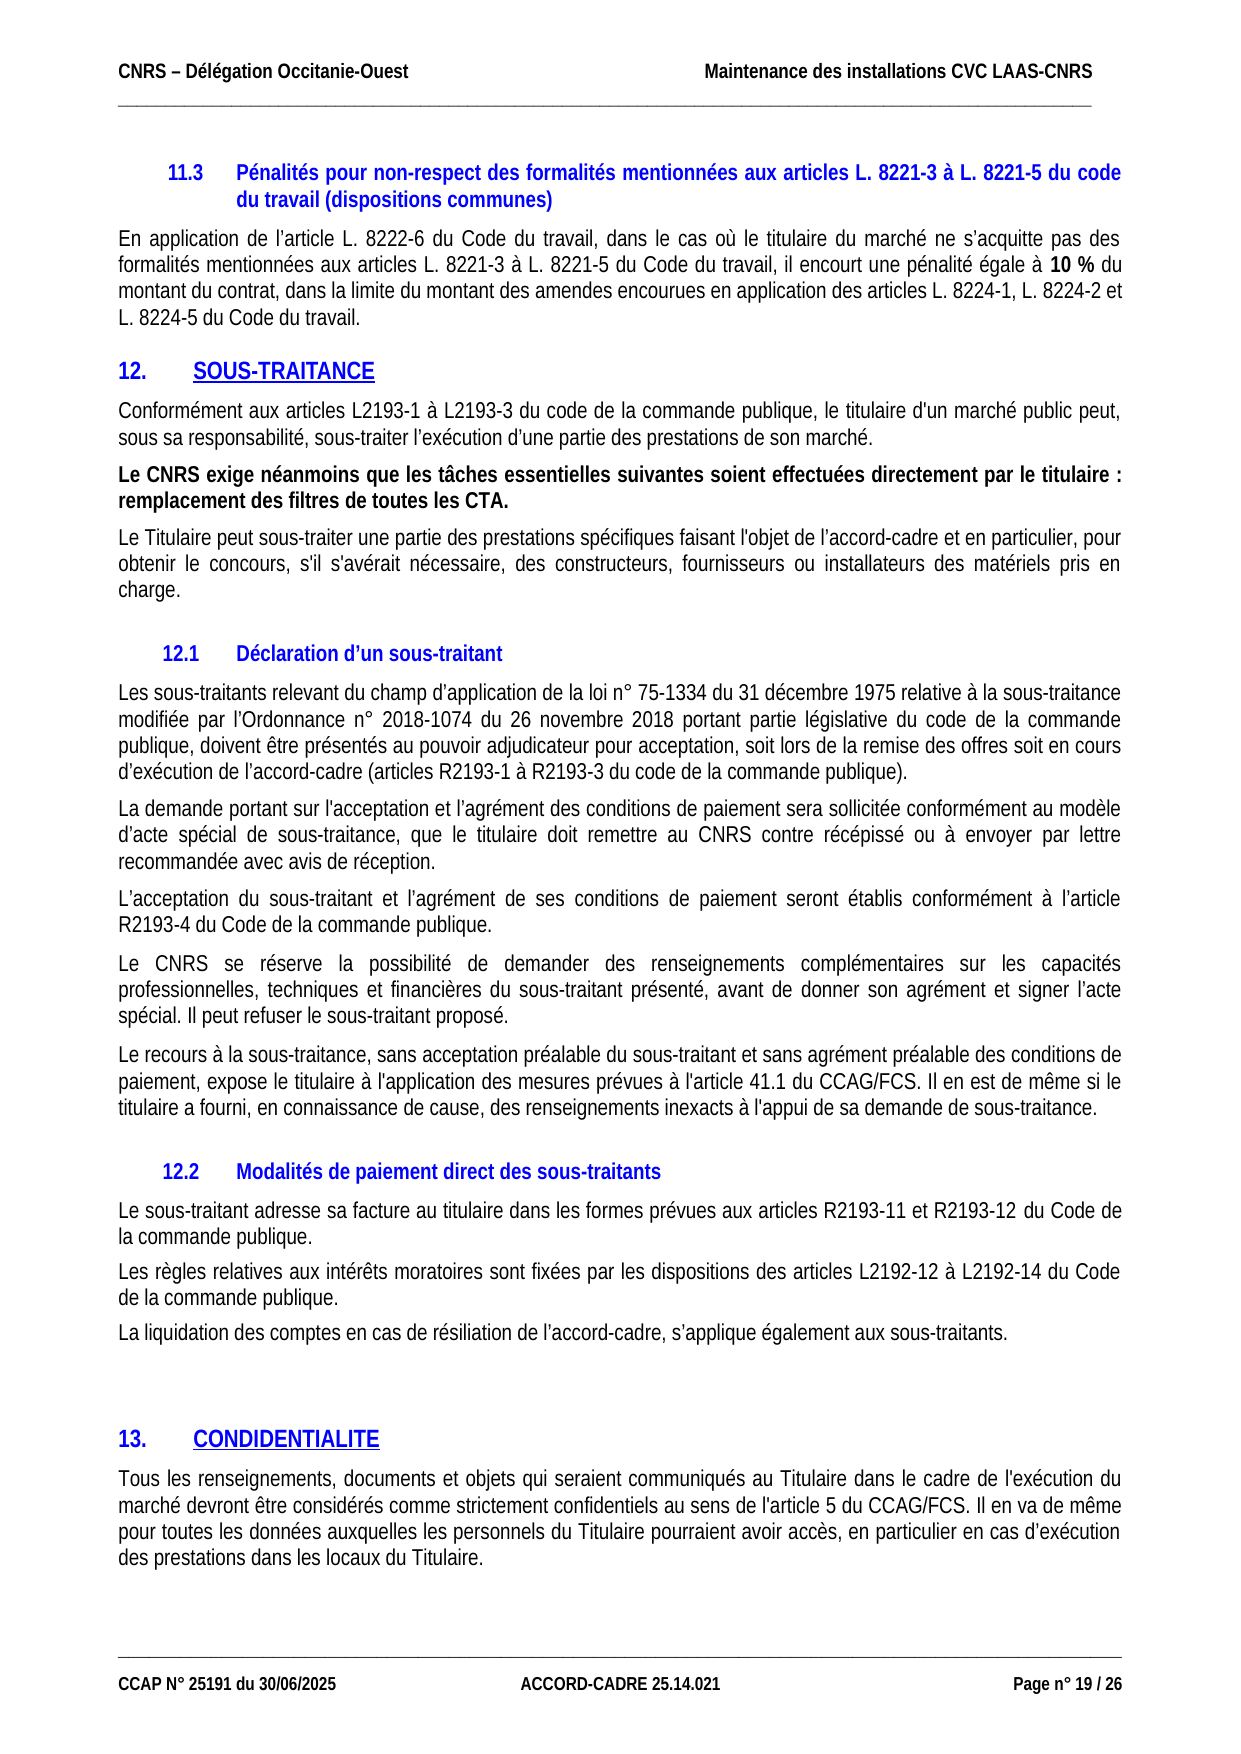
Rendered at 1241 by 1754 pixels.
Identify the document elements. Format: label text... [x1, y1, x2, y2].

text Le sous-traitant adresse sa facture au titulaire dans les formes prévues aux articles R2193-11 et R2193-12 du Code de la commande publique. [118, 1197, 1122, 1249]
text Tous les renseignements, documents et objets qui seraient communiqués au Titulaire dans le cadre de l'exécution du marché devront être considérés comme strictement confidentiels au sens de l'article 5 du CCAG/FCS. Il en va de même pour toutes les données auxquelles les personnels du Titulaire pourraient avoir accès, en particulier en cas d’exécution des prestations dans les locaux du Titulaire. [118, 1465, 1122, 1571]
text CONDIDENTIALITE [118, 1424, 1122, 1453]
text Les règles relatives aux intérêts moratoires sont fixées par les dispositions des articles L2192-12 à L2192-14 du Code de la commande publique. [118, 1258, 1122, 1310]
text 12.1 Déclaration d’un sous-traitant [162, 640, 1122, 667]
text Le Titulaire peut sous-traiter une partie des prestations spécifiques faisant l'objet de l’accord-cadre et en particulier, pour obtenir le concours, s'il s'avérait nécessaire, des constructeurs, fournisseurs ou installateurs des matériels pris en charge. [118, 524, 1122, 603]
text La liquidation des comptes en cas de résiliation de l’accord-cadre, s’applique également aux sous-traitants. [118, 1319, 1122, 1345]
text Sous-traitance [118, 356, 1122, 385]
text Les sous-traitants relevant du champ d’application de la loi n° 75-1334 du 31 décembre 1975 relative à la sous-traitance modifiée par l’Ordonnance n° 2018-1074 du 26 novembre 2018 portant partie législative du code de la commande publique, doivent être présentés au pouvoir adjudicateur pour acceptation, soit lors de la remise des offres soit en cours d’exécution de l’accord-cadre (articles R2193-1 à R2193-3 du code de la commande publique). [118, 679, 1122, 784]
text La demande portant sur l'acceptation et l’agrément des conditions de paiement sera sollicitée conformément au modèle d’acte spécial de sous-traitance, que le titulaire doit remettre au CNRS contre récépissé ou à envoyer par lettre recommandée avec avis de réception. [118, 795, 1122, 874]
text L’acceptation du sous-traitant et l’agrément de ses conditions de paiement seront établis conformément à l’article R2193-4 du Code de la commande publique. [118, 884, 1122, 937]
text 11.3 Pénalités pour non-respect des formalités mentionnées aux articles L. 8221-3 à L. 8221-5 du code du travail (dispositions communes) [162, 159, 1122, 212]
text Le CNRS se réserve la possibilité de demander des renseignements complémentaires sur les capacités professionnelles, techniques et financières du sous-traitant présenté, avant de donner son agrément et signer l’acte spécial. Il peut refuser le sous-traitant proposé. [118, 950, 1122, 1029]
text En application de l’article L. 8222-6 du Code du travail, dans le cas où le titulaire du marché ne s’acquitte pas des formalités mentionnées aux articles L. 8221-3 à L. 8221-5 du Code du travail, il encourt une pénalité égale à 10 % du montant du contrat, dans la limite du montant des amendes encourues en application des articles L. 8224-1, L. 8224-2 et L. 8224-5 du Code du travail. [118, 224, 1122, 330]
text Conformément aux articles L2193-1 à L2193-3 du code de la commande publique, le titulaire d'un marché public peut, sous sa responsabilité, sous-traiter l’exécution d’une partie des prestations de son marché. [118, 397, 1122, 450]
text Le CNRS exige néanmoins que les tâches essentielles suivantes soient effectuées directement par le titulaire : remplacement des filtres de toutes les CTA. [118, 461, 1122, 513]
text 12.2 Modalités de paiement direct des sous-traitants [162, 1158, 1122, 1184]
text Le recours à la sous-traitance, sans acceptation préalable du sous-traitant et sans agrément préalable des conditions de paiement, expose le titulaire à l'application des mesures prévues à l'article 41.1 du CCAG/FCS. Il en est de même si le titulaire a fourni, en connaissance de cause, des renseignements inexacts à l'appui de sa demande de sous-traitance. [118, 1041, 1122, 1120]
